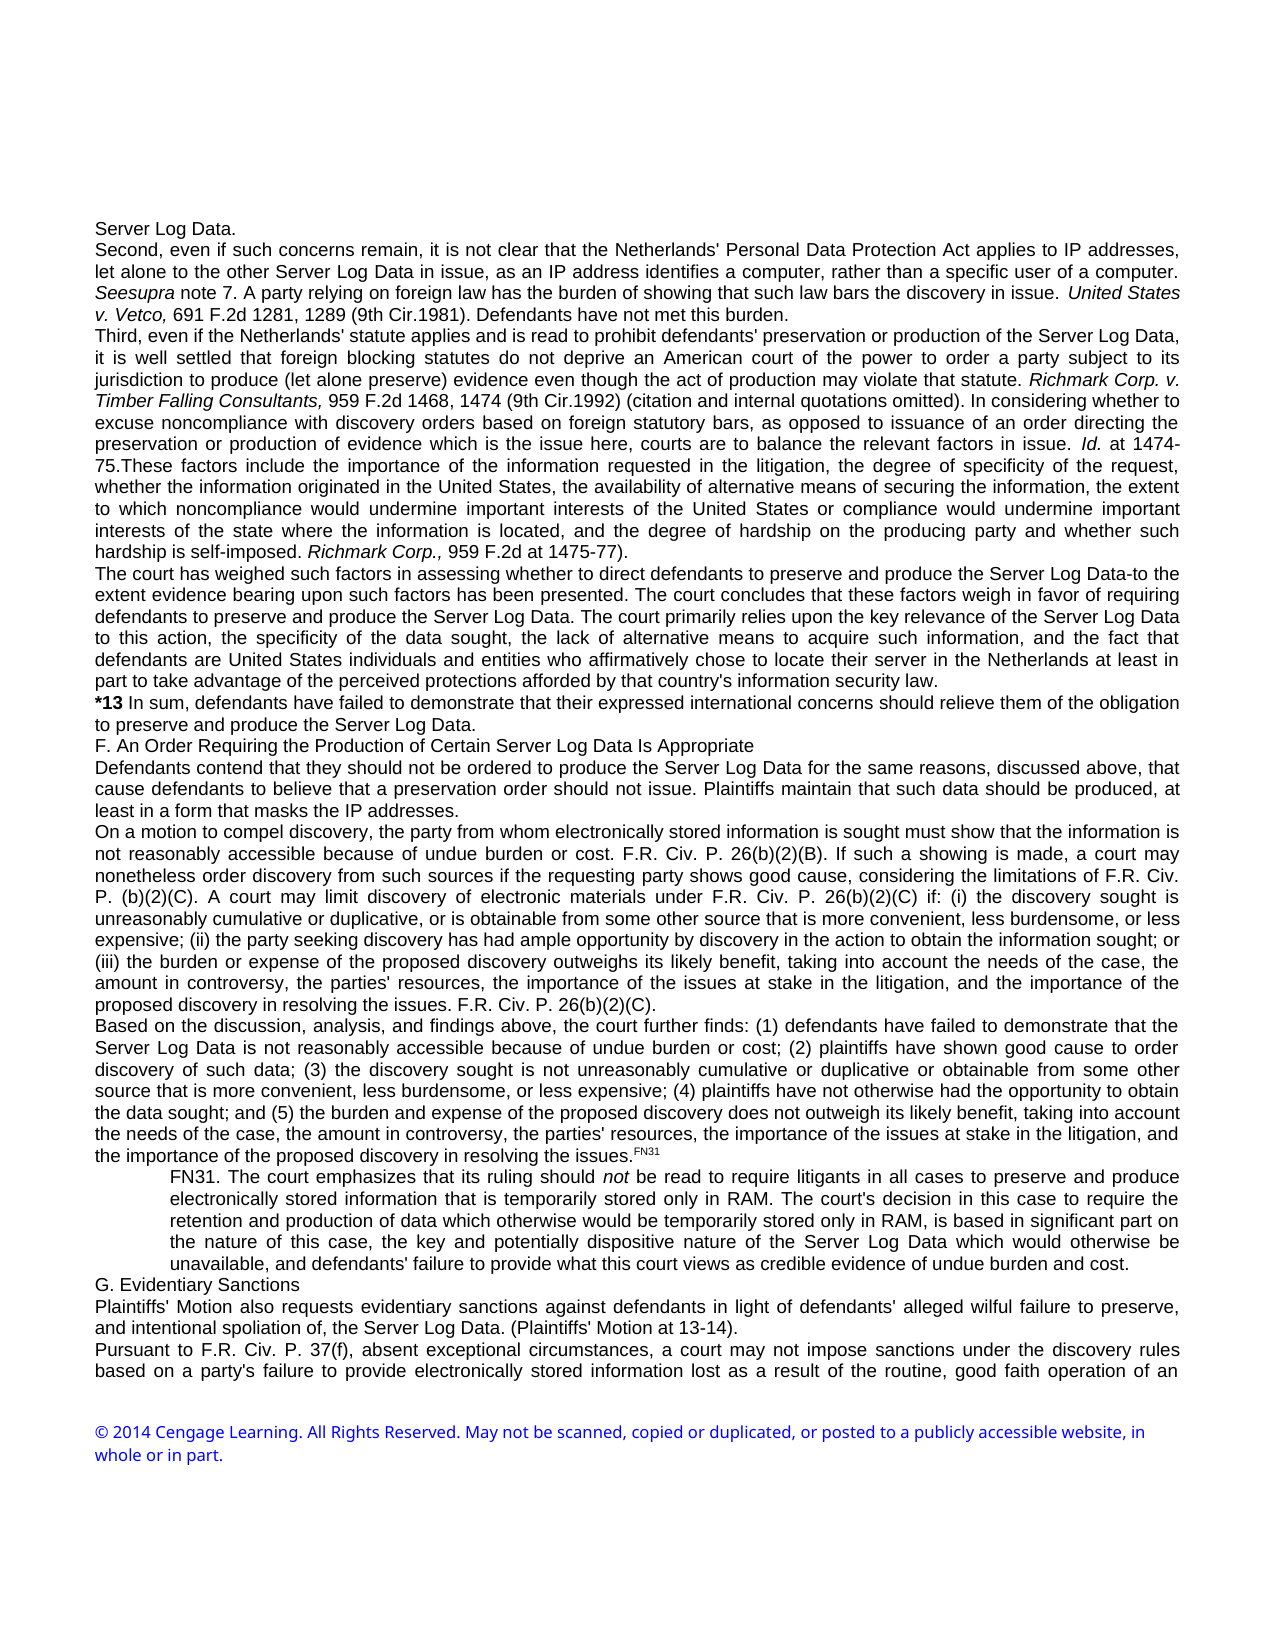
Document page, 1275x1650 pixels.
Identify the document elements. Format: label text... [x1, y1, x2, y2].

text G. Evidentiary Sanctions [94, 1274, 1181, 1296]
text *13 In sum, defendants have failed to demonstrate that their expressed international concerns should relieve them of the obligation to preserve and produce the Server Log Data. [94, 692, 1181, 735]
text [94, 217, 1181, 239]
text F. An Order Requiring the Production of Certain Server Log Data Is Appropriate [94, 735, 1181, 757]
text Plaintiffs' Motion also requests evidentiary sanctions against defendants in light of defendants' alleged wilful failure to preserve, and intentional spoliation of, the Server Log Data. (Plaintiffs' Motion at 13-14). [94, 1296, 1181, 1339]
text Defendants contend that they should not be ordered to produce the Server Log Data for the same reasons, discussed above, that cause defendants to believe that a preservation order should not issue. Plaintiffs maintain that such data should be produced, at least in a form that masks the IP addresses. [94, 757, 1181, 821]
text On a motion to compel discovery, the party from whom electronically stored information is sought must show that the information is not reasonably accessible because of undue burden or cost. F.R. Civ. P. 26(b)(2)(B). If such a showing is made, a court may nonetheless order discovery from such sources if the requesting party shows good cause, considering the limitations of F.R. Civ. P. (b)(2)(C). A court may limit discovery of electronic materials under F.R. Civ. P. 26(b)(2)(C) if: (i) the discovery sought is unreasonably cumulative or duplicative, or is obtainable from some other source that is more convenient, less burdensome, or less expensive; (ii) the party seeking discovery has had ample opportunity by discovery in the action to obtain the information sought; or (iii) the burden or expense of the proposed discovery outweighs its likely benefit, taking into account the needs of the case, the amount in controversy, the parties' resources, the importance of the issues at stake in the litigation, and the importance of the proposed discovery in resolving the issues. F.R. Civ. P. 26(b)(2)(C). [94, 821, 1181, 1015]
text Second, even if such concerns remain, it is not clear that the Netherlands' Personal Data Protection Act applies to IP addresses, let alone to the other Server Log Data in issue, as an IP address identifies a computer, rather than a specific user of a computer. Seesupra note 7. A party relying on foreign law has the burden of showing that such law bars the discovery in issue. United States v. Vetco, 691 F.2d 1281, 1289 (9th Cir.1981). Defendants have not met this burden. [94, 239, 1181, 325]
text Third, even if the Netherlands' statute applies and is read to prohibit defendants' preservation or production of the Server Log Data, it is well settled that foreign blocking statutes do not deprive an American court of the power to order a party subject to its jurisdiction to produce (let alone preserve) evidence even though the act of production may violate that statute. Richmark Corp. v. Timber Falling Consultants, 959 F.2d 1468, 1474 (9th Cir.1992) (citation and internal quotations omitted). In considering whether to excuse noncompliance with discovery orders based on foreign statutory bars, as opposed to issuance of an order directing the preservation or production of evidence which is the issue here, courts are to balance the relevant factors in issue. Id. at 1474-75.These factors include the importance of the information requested in the litigation, the degree of specificity of the request, whether the information originated in the United States, the availability of alternative means of securing the information, the extent to which noncompliance would undermine important interests of the United States or compliance would undermine important interests of the state where the information is located, and the degree of hardship on the producing party and whether such hardship is self-imposed. Richmark Corp., 959 F.2d at 1475-77). [94, 325, 1181, 562]
text Based on the discussion, analysis, and findings above, the court further finds: (1) defendants have failed to demonstrate that the Server Log Data is not reasonably accessible because of undue burden or cost; (2) plaintiffs have shown good cause to order discovery of such data; (3) the discovery sought is not unreasonably cumulative or duplicative or obtainable from some other source that is more convenient, less burdensome, or less expensive; (4) plaintiffs have not otherwise had the opportunity to obtain the data sought; and (5) the burden and expense of the proposed discovery does not outweigh its likely benefit, taking into account the needs of the case, the amount in controversy, the parties' resources, the importance of the issues at stake in the litigation, and the importance of the proposed discovery in resolving the issues.FN31 [94, 1015, 1181, 1166]
text FN31. The court emphasizes that its ruling should not be read to require litigants in all cases to preserve and produce electronically stored information that is temporarily stored only in RAM. The court's decision in this case to require the retention and production of data which otherwise would be temporarily stored only in RAM, is based in significant part on the nature of this case, the key and potentially dispositive nature of the Server Log Data which would otherwise be unavailable, and defendants' failure to provide what this court views as credible evidence of undue burden and cost. [169, 1166, 1181, 1274]
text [94, 1339, 1181, 1382]
text The court has weighed such factors in assessing whether to direct defendants to preserve and produce the Server Log Data-to the extent evidence bearing upon such factors has been presented. The court concludes that these factors weigh in favor of requiring defendants to preserve and produce the Server Log Data. The court primarily relies upon the key relevance of the Server Log Data to this action, the specificity of the data sought, the lack of alternative means to acquire such information, and the fact that defendants are United States individuals and entities who affirmatively chose to locate their server in the Netherlands at least in part to take advantage of the perceived protections afforded by that country's information security law. [94, 562, 1181, 692]
